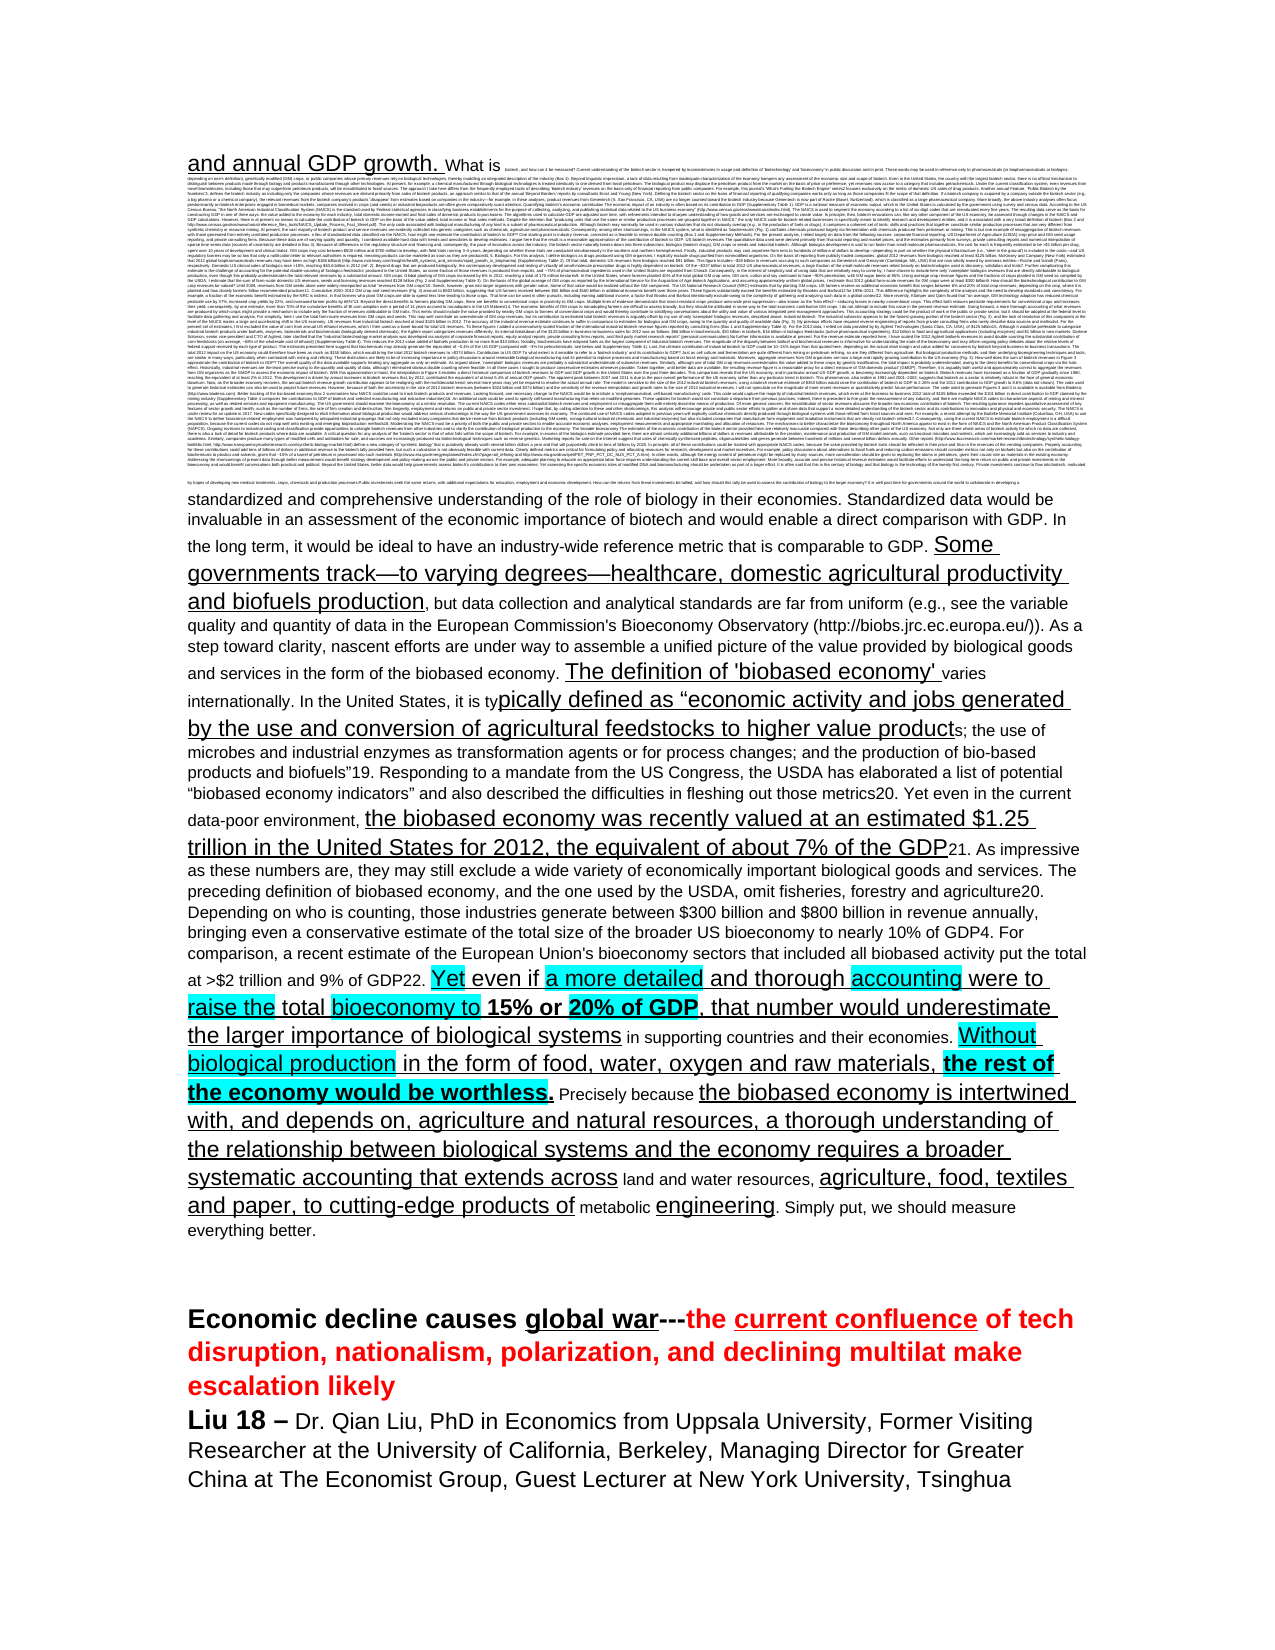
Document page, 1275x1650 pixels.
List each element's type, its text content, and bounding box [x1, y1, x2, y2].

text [187, 1404, 1087, 1492]
subtitle Economic decline causes global war---the current confluence of tech disruption, nationalism, polarization, and declining multilat make escalation likely [187, 1303, 1087, 1401]
